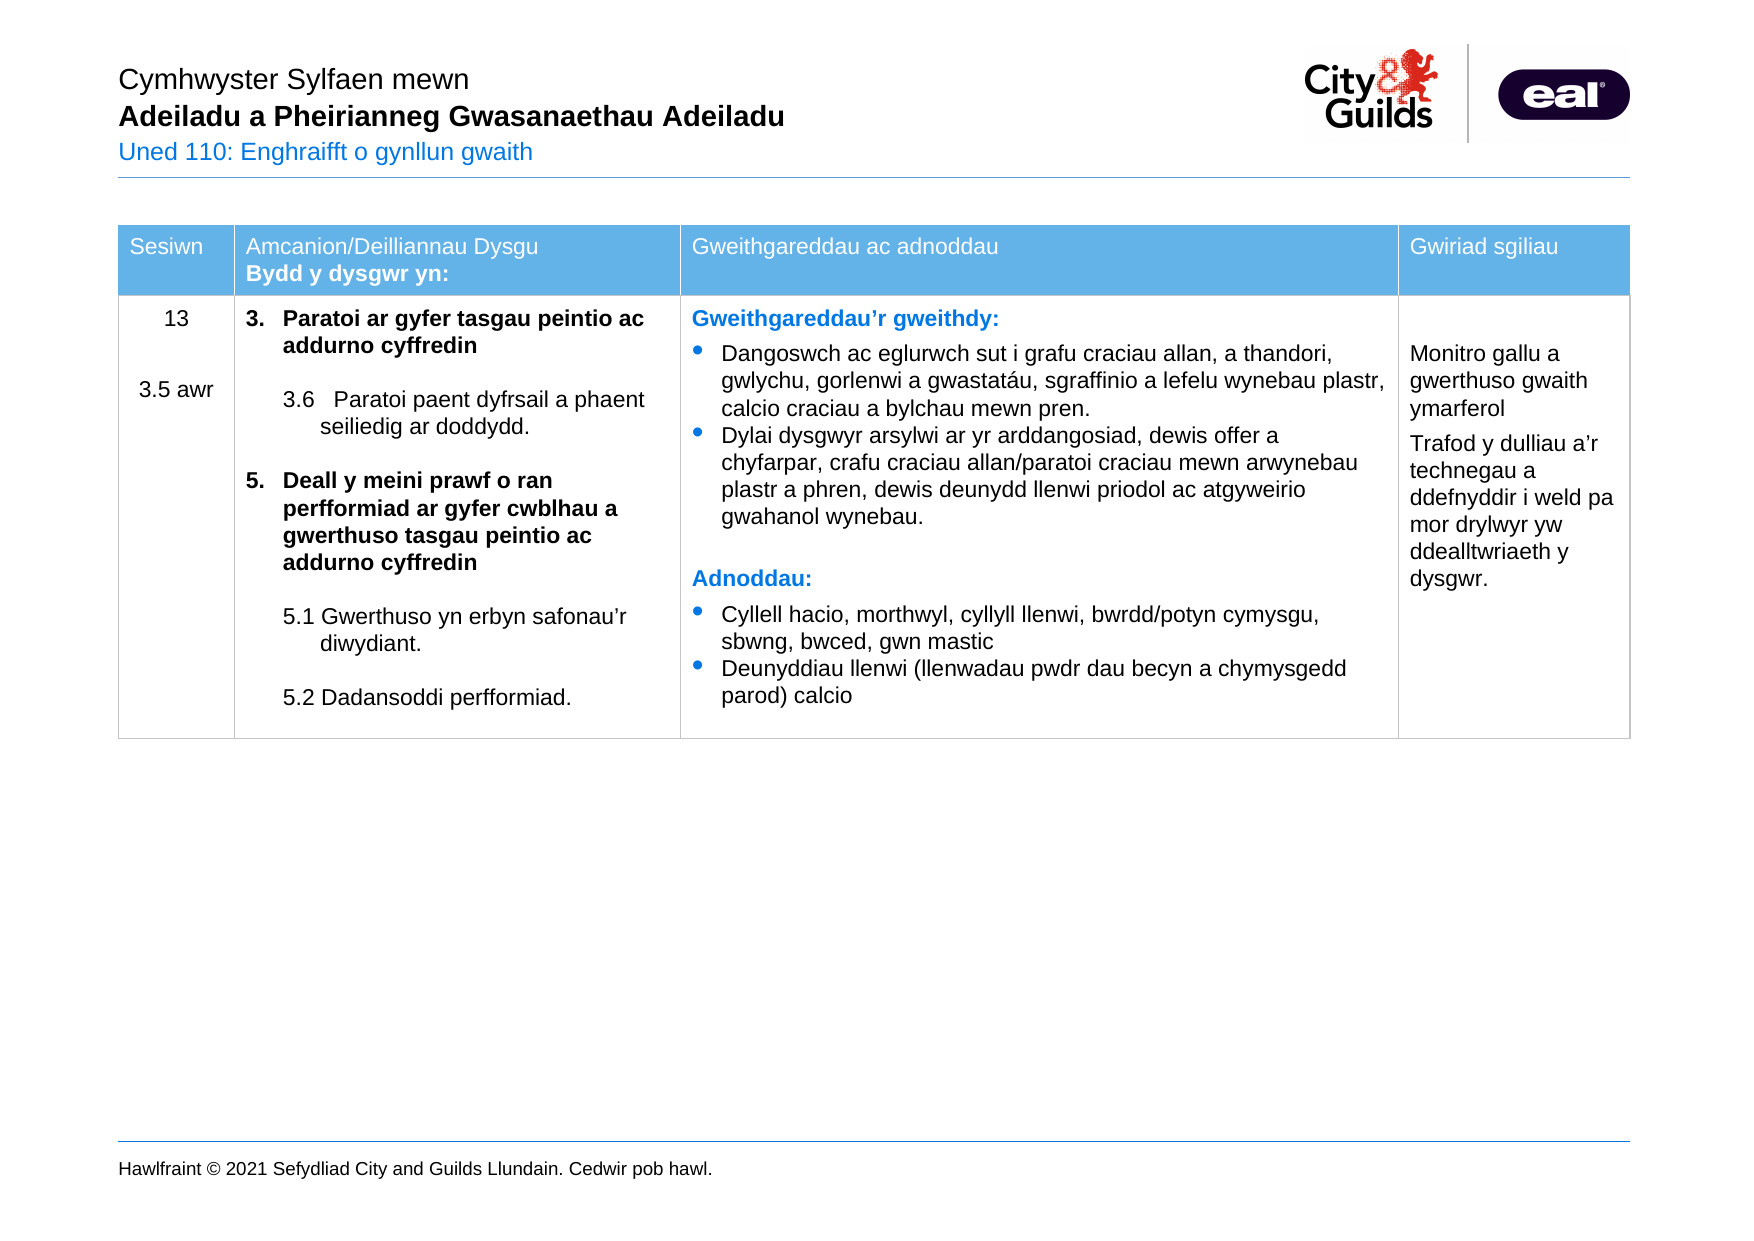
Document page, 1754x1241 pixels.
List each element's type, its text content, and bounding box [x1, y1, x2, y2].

table_cell Monitro gallu a gwerthuso gwaith ymarferol Trafod y dulliau a’r technegau a ddefnyddir i weld pa mor drylwyr yw ddealltwriaeth y dysgwr. [1399, 296, 1629, 738]
table_header Amcanion/Deilliannau Dysgu Bydd y dysgwr yn: [235, 225, 680, 295]
table_header Gweithgareddau ac adnoddau [681, 225, 1398, 295]
table_cell Gweithgareddau’r gweithdy: Dangoswch ac eglurwch sut i grafu craciau allan, a thandori, gwlychu, gorlenwi a gwastatáu, sgraffinio a lefelu wynebau plastr, calcio craciau a bylchau mewn pren. Dylai dysgwyr arsylwi ar yr arddangosiad, dewis offer a chyfarpar, crafu craciau allan/paratoi craciau mewn arwynebau plastr a phren, dewis deunydd llenwi priodol ac atgyweirio gwahanol wynebau. Adnoddau: Cyllell hacio, morthwyl, cyllyll llenwi, bwrdd/potyn cymysgu, sbwng, bwced, gwn mastic Deunyddiau llenwi (llenwadau pwdr dau becyn a chymysgedd parod) calcio [681, 296, 1398, 738]
table_header Sesiwn [118, 225, 234, 295]
table_header Gwiriad sgiliau [1399, 225, 1630, 295]
table_cell 13 3.5 awr [119, 296, 234, 738]
picture [1305, 44, 1630, 143]
table_cell Paratoi ar gyfer tasgau peintio ac addurno cyffredin 3.6 Paratoi paent dyfrsail a phaent seiliedig ar doddydd. Deall y meini prawf o ran perfformiad ar gyfer cwblhau a gwerthuso tasgau peintio ac addurno cyffredin 5.1 Gwerthuso yn erbyn safonau’r diwydiant. 5.2 Dadansoddi perfformiad. [235, 296, 680, 738]
